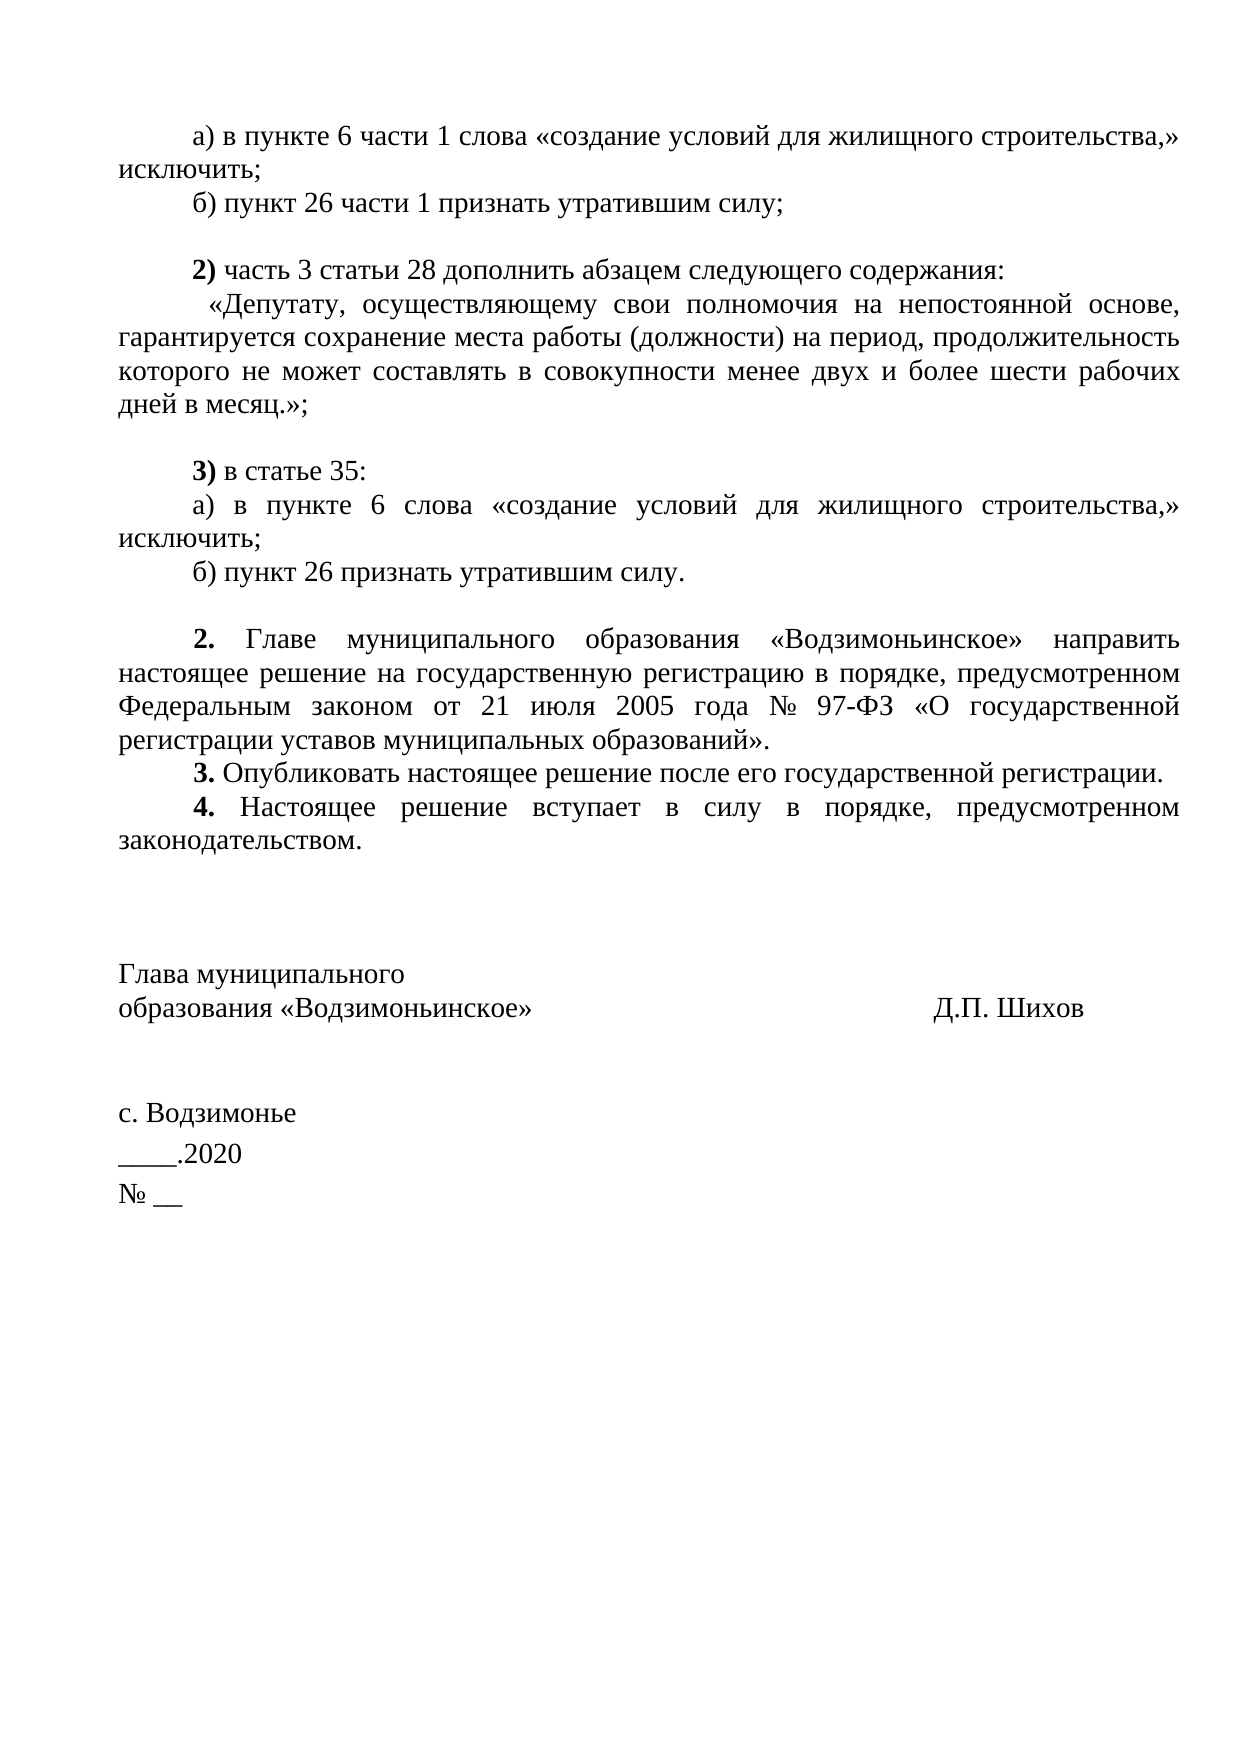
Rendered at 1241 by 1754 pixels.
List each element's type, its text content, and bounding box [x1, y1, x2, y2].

text 2) часть 3 статьи 28 дополнить абзацем следующего содержания: [118, 252, 1181, 286]
text образования «Водзимоньинское» Д.П. Шихов [118, 990, 1181, 1024]
text «Депутату, осуществляющему свои полномочия на непостоянной основе, гарантируется сохранение места работы (должности) на период, продолжительность которого не может составлять в совокупности менее двух и более шести рабочих дней в месяц.»; [118, 286, 1181, 420]
text 3) в статье 35: [118, 453, 1181, 487]
text а) в пункте 6 части 1 слова «создание условий для жилищного строительства,» исключить; [118, 118, 1181, 185]
text б) пункт 26 части 1 признать утратившим силу; [118, 185, 1181, 219]
text 2. Главе муниципального образования «Водзимоньинское» направить настоящее решение на государственную регистрацию в порядке, предусмотренном Федеральным законом от 21 июля 2005 года № 97-ФЗ «О государственной регистрации уставов муниципальных образований». [118, 621, 1181, 755]
text Глава муниципального [118, 957, 1181, 990]
text ____.2020 [118, 1136, 1181, 1169]
text б) пункт 26 признать утратившим силу. [118, 554, 1181, 588]
text 3. Опубликовать настоящее решение после его государственной регистрации. [118, 755, 1181, 789]
text а) в пункте 6 слова «создание условий для жилищного строительства,» исключить; [118, 487, 1181, 554]
text № __ [118, 1176, 1181, 1209]
text с. Водзимонье [118, 1096, 1181, 1129]
text 4. Настоящее решение вступает в силу в порядке, предусмотренном законодательством. [118, 789, 1181, 856]
